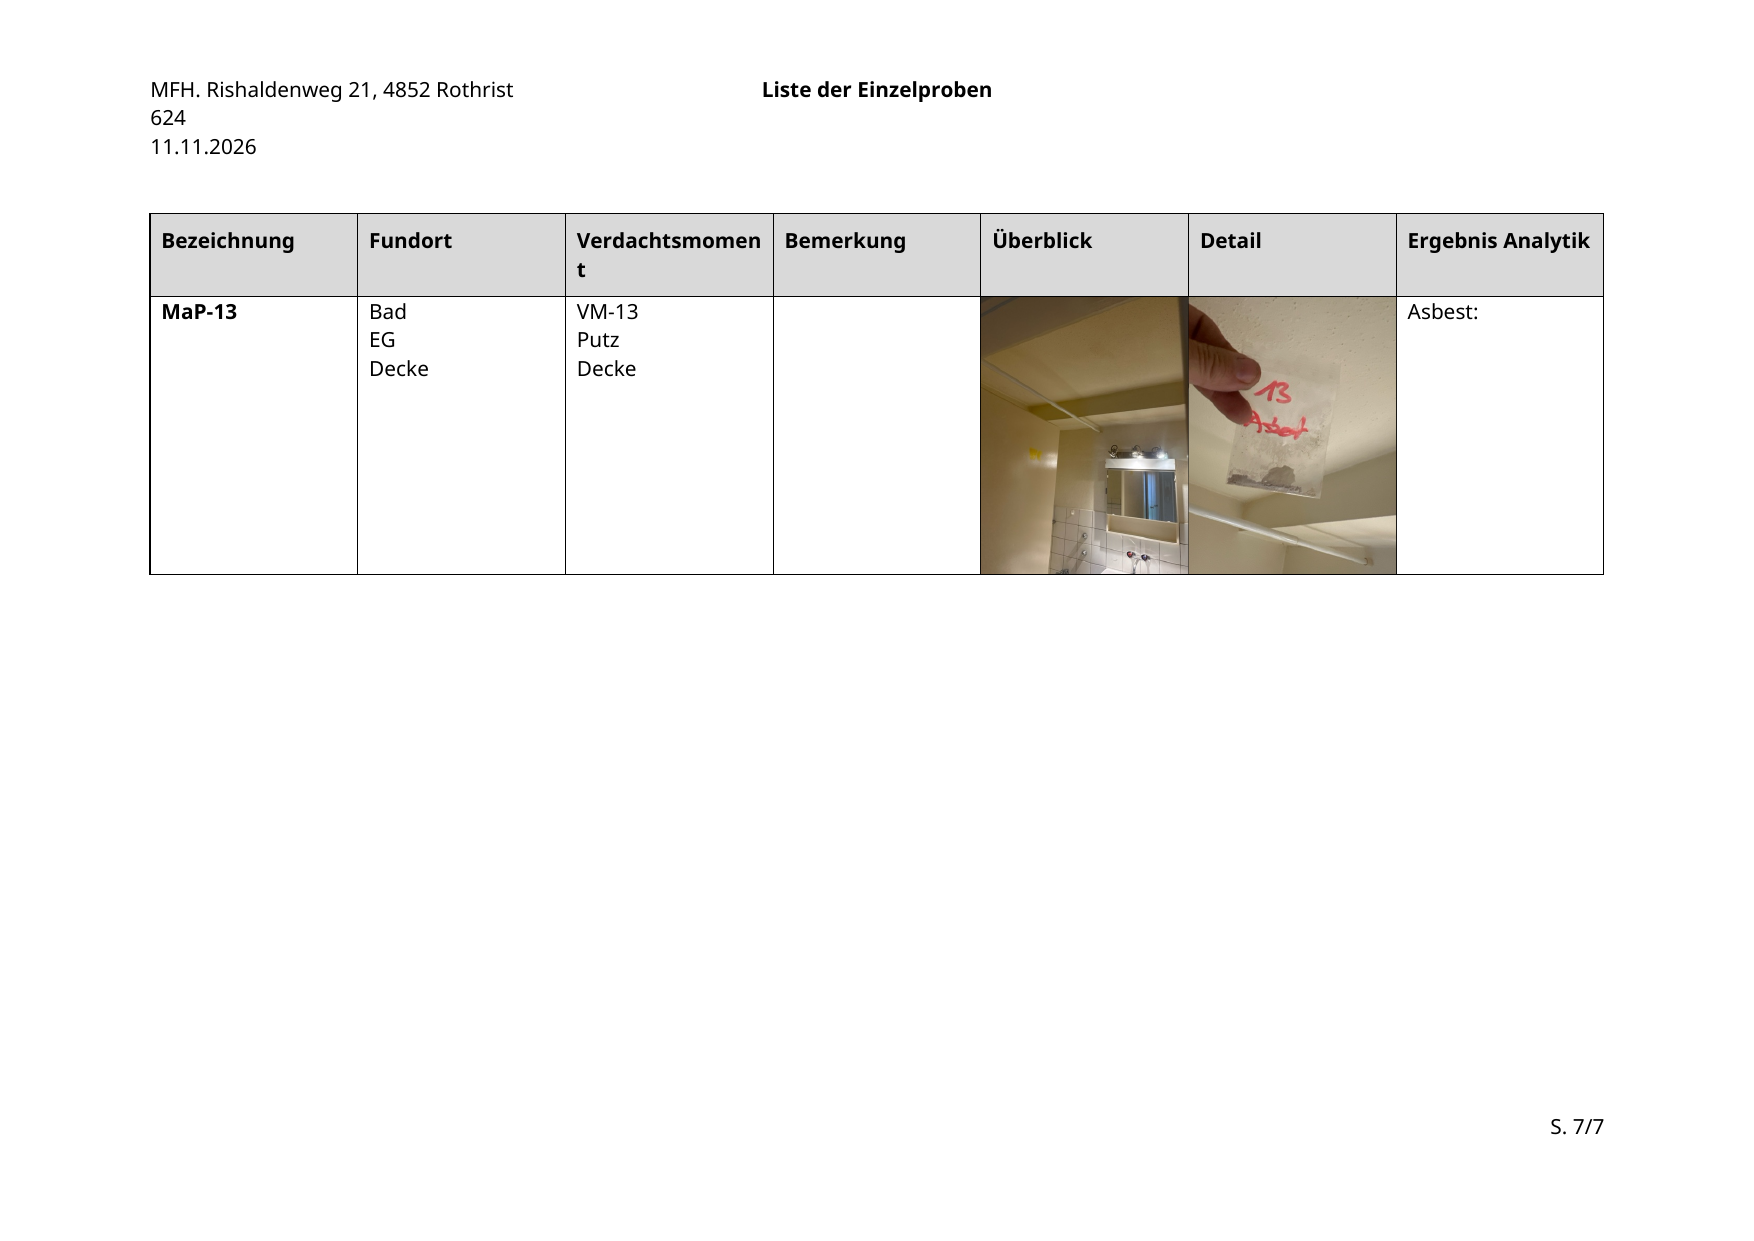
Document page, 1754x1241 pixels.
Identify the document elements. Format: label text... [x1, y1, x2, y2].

table_header Überblick [981, 214, 1188, 296]
table_header Bemerkung [774, 214, 980, 296]
table_header Detail [1189, 214, 1396, 296]
table_header Ergebnis Analytik [1397, 214, 1603, 296]
table_header Verdachtsmoment [566, 214, 773, 296]
table_cell VM-13 Putz Decke [566, 297, 773, 574]
table_header Fundort [358, 214, 565, 296]
table_cell Bad EG Decke [358, 297, 565, 574]
table_cell Asbest: [1397, 297, 1603, 574]
table_header Bezeichnung [151, 214, 357, 296]
picture [980, 297, 1397, 574]
table_cell MaP-13 [151, 297, 357, 574]
table_cell [774, 297, 980, 574]
